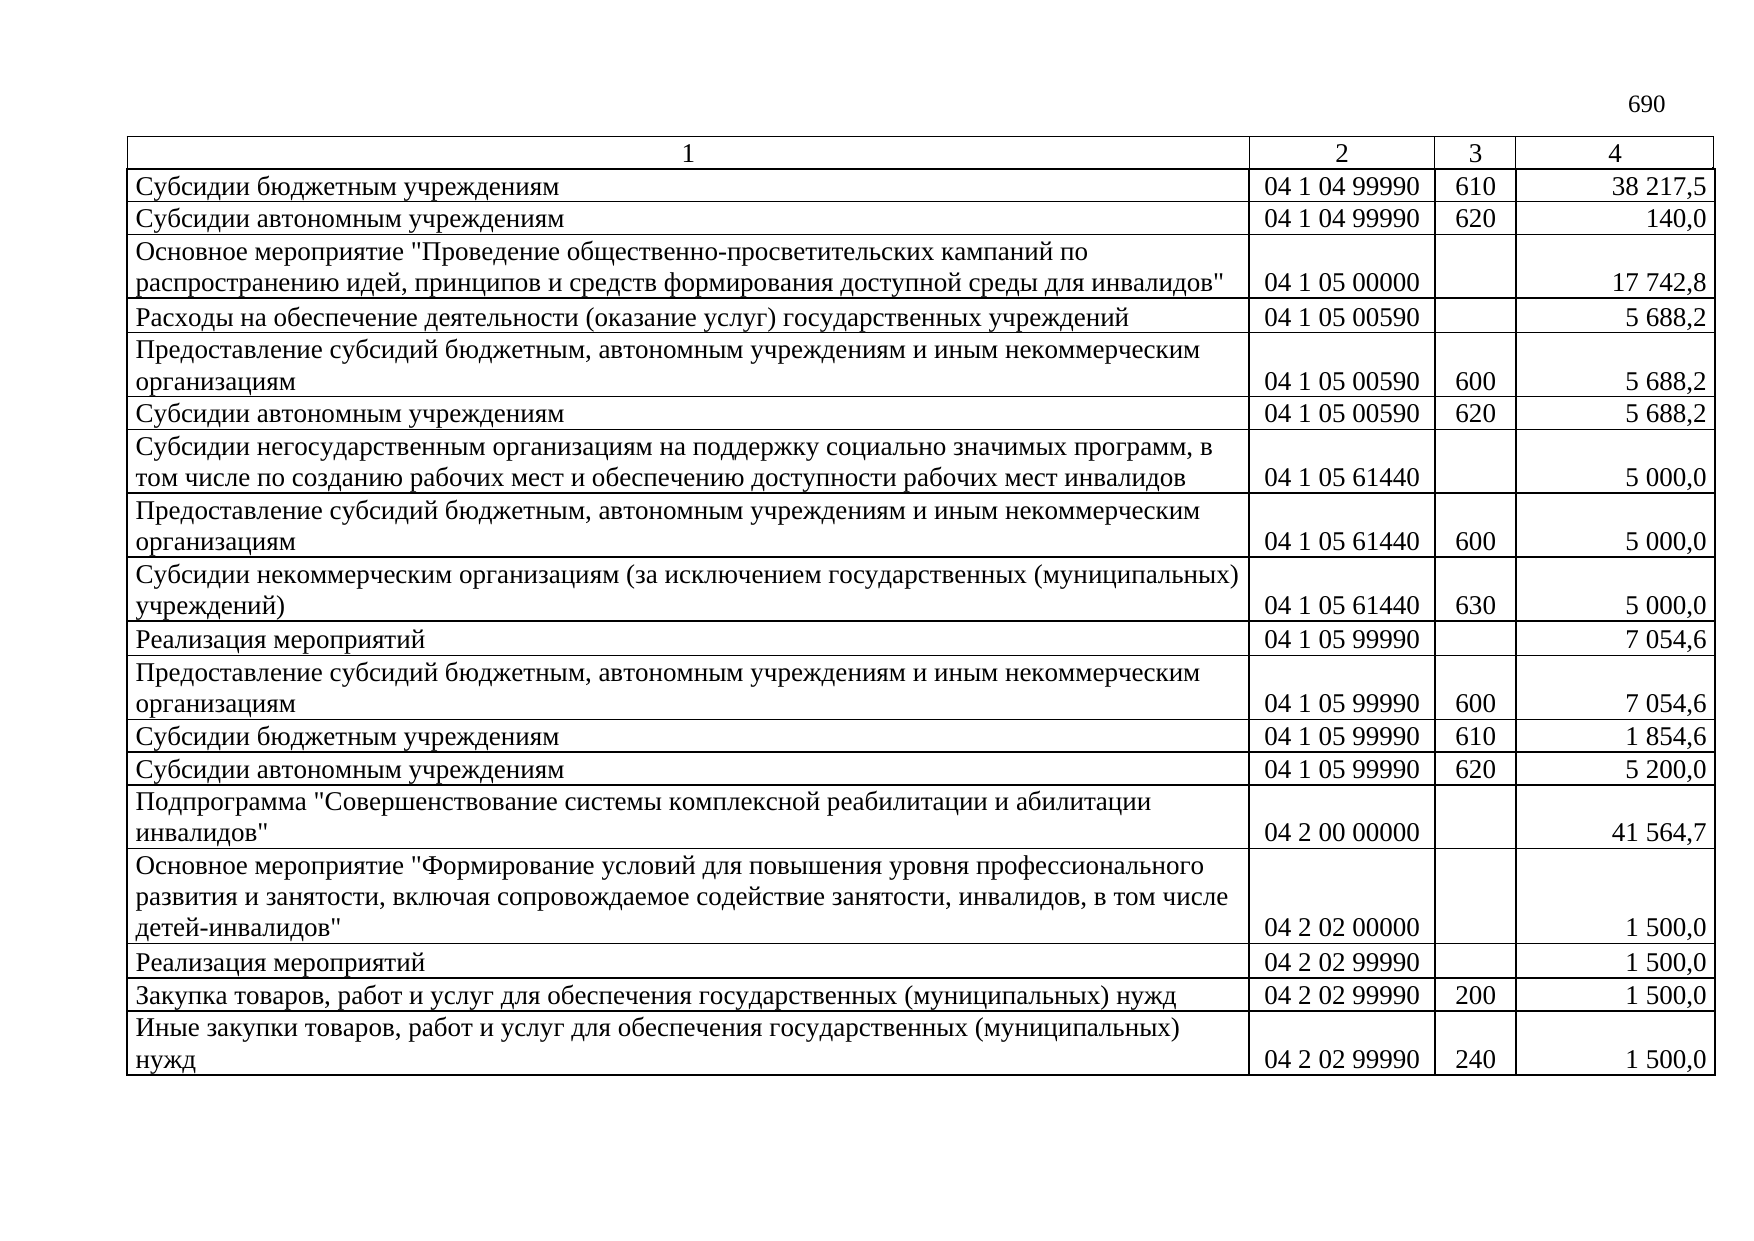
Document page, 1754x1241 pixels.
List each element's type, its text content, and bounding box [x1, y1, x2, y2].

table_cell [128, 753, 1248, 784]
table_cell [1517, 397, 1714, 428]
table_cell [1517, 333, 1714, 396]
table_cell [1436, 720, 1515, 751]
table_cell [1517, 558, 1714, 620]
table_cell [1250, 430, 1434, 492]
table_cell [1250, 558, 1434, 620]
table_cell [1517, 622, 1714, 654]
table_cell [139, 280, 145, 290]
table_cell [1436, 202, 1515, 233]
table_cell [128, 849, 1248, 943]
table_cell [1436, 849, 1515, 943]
table_header 4 [1516, 137, 1713, 168]
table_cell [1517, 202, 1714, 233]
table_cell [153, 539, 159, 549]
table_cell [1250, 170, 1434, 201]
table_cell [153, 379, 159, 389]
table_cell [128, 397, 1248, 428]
table_header 3 [1435, 137, 1515, 168]
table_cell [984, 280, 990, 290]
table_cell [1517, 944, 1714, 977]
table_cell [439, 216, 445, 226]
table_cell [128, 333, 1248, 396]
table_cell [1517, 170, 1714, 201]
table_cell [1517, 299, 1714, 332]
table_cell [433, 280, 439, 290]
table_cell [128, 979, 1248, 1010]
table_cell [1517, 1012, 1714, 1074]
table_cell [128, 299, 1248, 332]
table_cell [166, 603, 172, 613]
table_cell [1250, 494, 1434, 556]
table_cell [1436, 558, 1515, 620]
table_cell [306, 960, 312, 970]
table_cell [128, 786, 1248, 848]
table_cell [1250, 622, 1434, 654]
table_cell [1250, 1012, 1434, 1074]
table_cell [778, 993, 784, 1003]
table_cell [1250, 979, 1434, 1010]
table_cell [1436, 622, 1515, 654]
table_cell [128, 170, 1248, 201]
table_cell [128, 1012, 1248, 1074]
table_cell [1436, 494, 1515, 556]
table_header 1 [128, 137, 1249, 168]
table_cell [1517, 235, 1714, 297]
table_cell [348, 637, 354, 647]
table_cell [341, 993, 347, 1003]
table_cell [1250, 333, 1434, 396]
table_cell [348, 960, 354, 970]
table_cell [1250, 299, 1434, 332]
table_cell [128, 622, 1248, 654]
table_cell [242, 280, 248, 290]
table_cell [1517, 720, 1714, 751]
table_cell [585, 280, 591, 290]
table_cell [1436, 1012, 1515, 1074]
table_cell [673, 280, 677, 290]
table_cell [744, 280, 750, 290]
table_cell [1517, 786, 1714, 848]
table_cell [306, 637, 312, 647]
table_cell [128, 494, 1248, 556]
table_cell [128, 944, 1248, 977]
table_header 2 [1250, 137, 1434, 168]
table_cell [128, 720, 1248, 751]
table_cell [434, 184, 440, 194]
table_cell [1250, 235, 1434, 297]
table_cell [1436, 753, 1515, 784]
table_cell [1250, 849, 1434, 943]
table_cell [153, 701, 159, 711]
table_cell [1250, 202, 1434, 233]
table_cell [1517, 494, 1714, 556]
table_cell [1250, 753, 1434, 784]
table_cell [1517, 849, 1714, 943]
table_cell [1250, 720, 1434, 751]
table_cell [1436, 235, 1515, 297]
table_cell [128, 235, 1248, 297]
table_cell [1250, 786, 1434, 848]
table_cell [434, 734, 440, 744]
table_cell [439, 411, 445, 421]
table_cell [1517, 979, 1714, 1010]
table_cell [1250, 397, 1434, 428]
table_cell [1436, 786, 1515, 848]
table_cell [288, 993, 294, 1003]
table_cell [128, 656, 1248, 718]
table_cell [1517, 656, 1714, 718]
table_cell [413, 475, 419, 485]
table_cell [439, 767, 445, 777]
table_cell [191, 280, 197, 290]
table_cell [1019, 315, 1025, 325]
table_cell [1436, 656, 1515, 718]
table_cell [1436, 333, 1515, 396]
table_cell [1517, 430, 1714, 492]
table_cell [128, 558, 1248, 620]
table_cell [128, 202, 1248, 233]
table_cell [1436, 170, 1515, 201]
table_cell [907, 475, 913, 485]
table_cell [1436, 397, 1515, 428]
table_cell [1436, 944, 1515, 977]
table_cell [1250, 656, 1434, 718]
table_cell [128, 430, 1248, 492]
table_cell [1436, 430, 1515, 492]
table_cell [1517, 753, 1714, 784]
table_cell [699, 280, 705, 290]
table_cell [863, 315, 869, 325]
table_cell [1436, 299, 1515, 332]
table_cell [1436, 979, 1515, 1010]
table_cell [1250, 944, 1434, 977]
